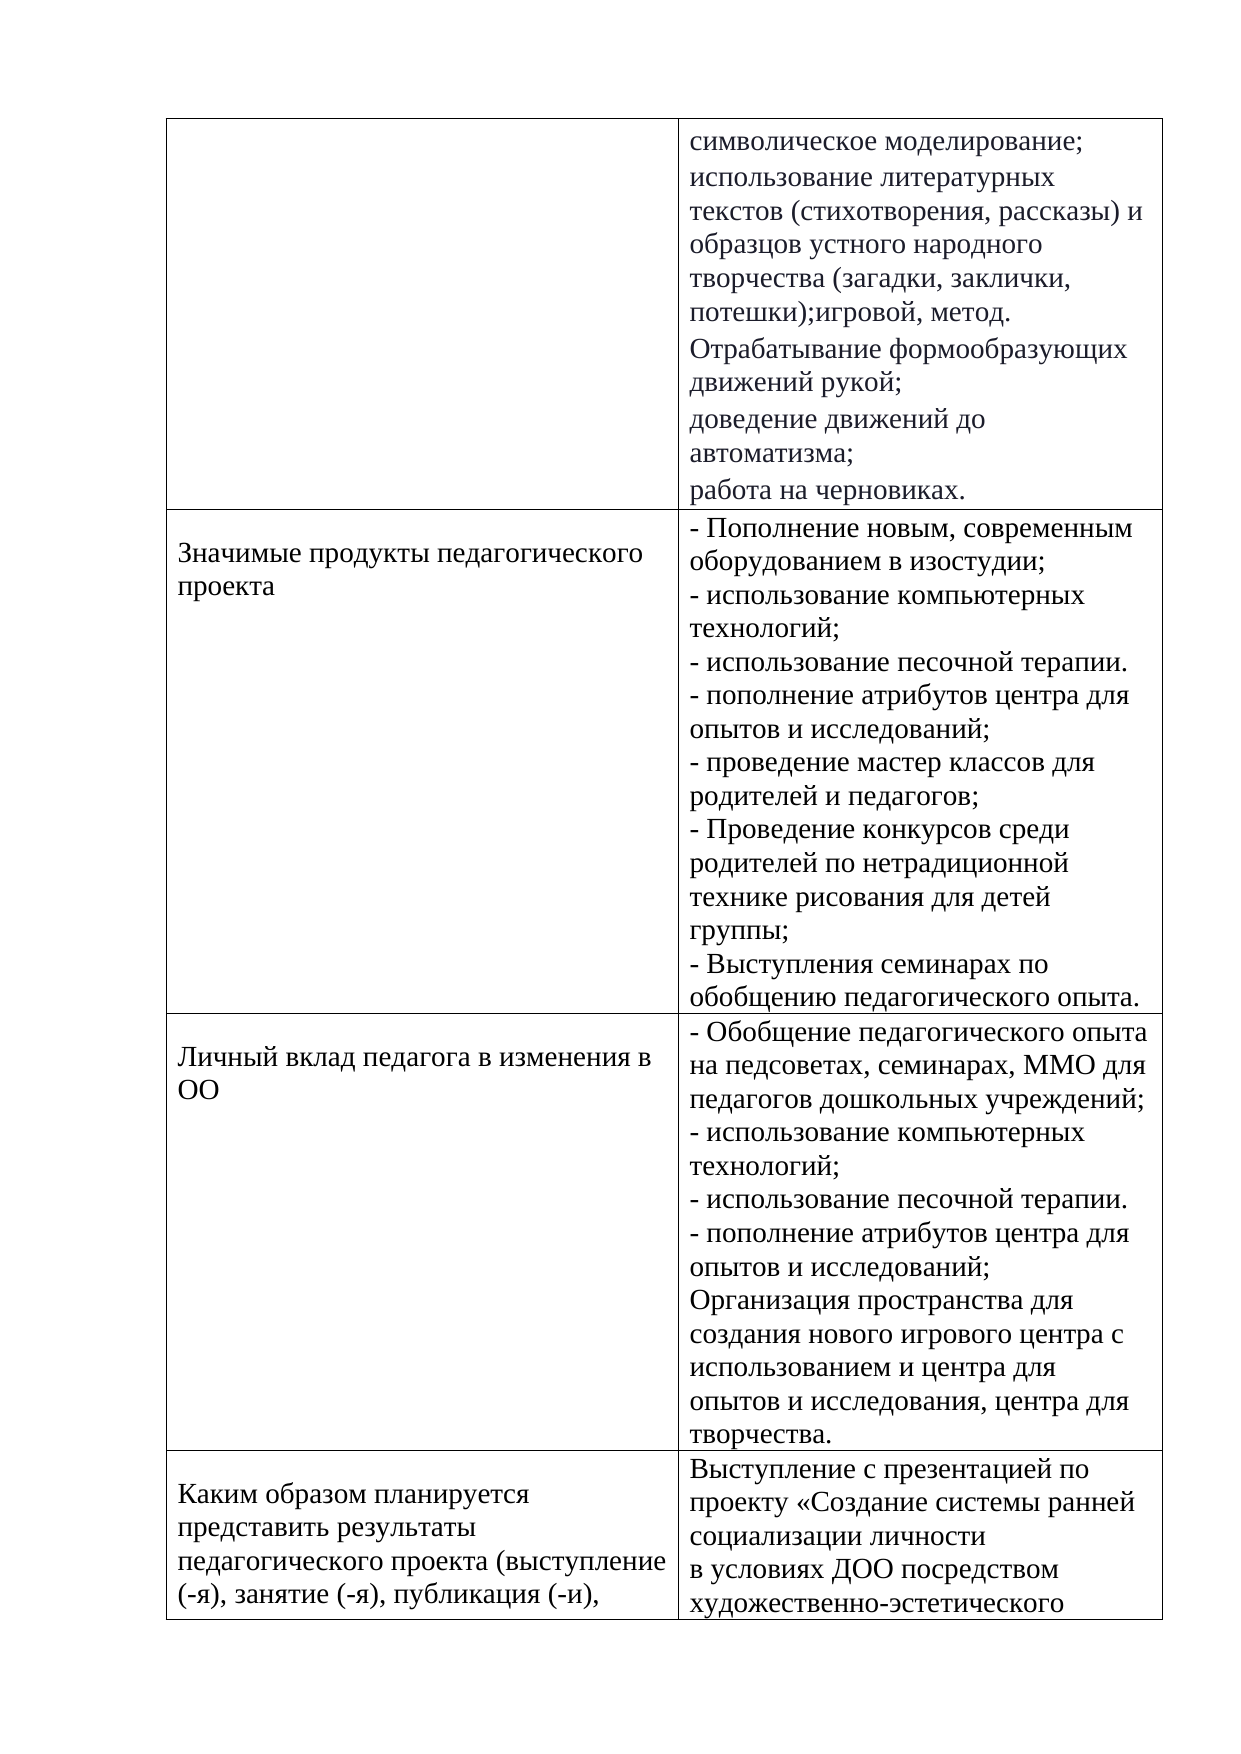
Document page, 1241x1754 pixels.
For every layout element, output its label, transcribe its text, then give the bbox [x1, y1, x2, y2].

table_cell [167, 1451, 678, 1619]
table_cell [679, 1451, 1162, 1619]
table_cell - Пополнение новым, современным оборудованием в изостудии; - использование компьютерных технологий; - использование песочной терапии. - пополнение атрибутов центра для опытов и исследований; - проведение мастер классов для родителей и педагогов; - Проведение конкурсов среди родителей по нетрадиционной технике рисования для детей группы; - Выступления семинарах по обобщению педагогического опыта. [679, 510, 1162, 1013]
table_cell Личный вклад педагога в изменения в ОО [167, 1014, 678, 1450]
table_cell - Обобщение педагогического опыта на педсоветах, семинарах, ММО для педагогов дошкольных учреждений; - использование компьютерных технологий; - использование песочной терапии. - пополнение атрибутов центра для опытов и исследований; Организация пространства для создания нового игрового центра с использованием и центра для опытов и исследования, центра для творчества. [679, 1014, 1162, 1450]
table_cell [167, 119, 678, 509]
table_cell Значимые продукты педагогического проекта [167, 510, 678, 1013]
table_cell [679, 119, 1162, 509]
